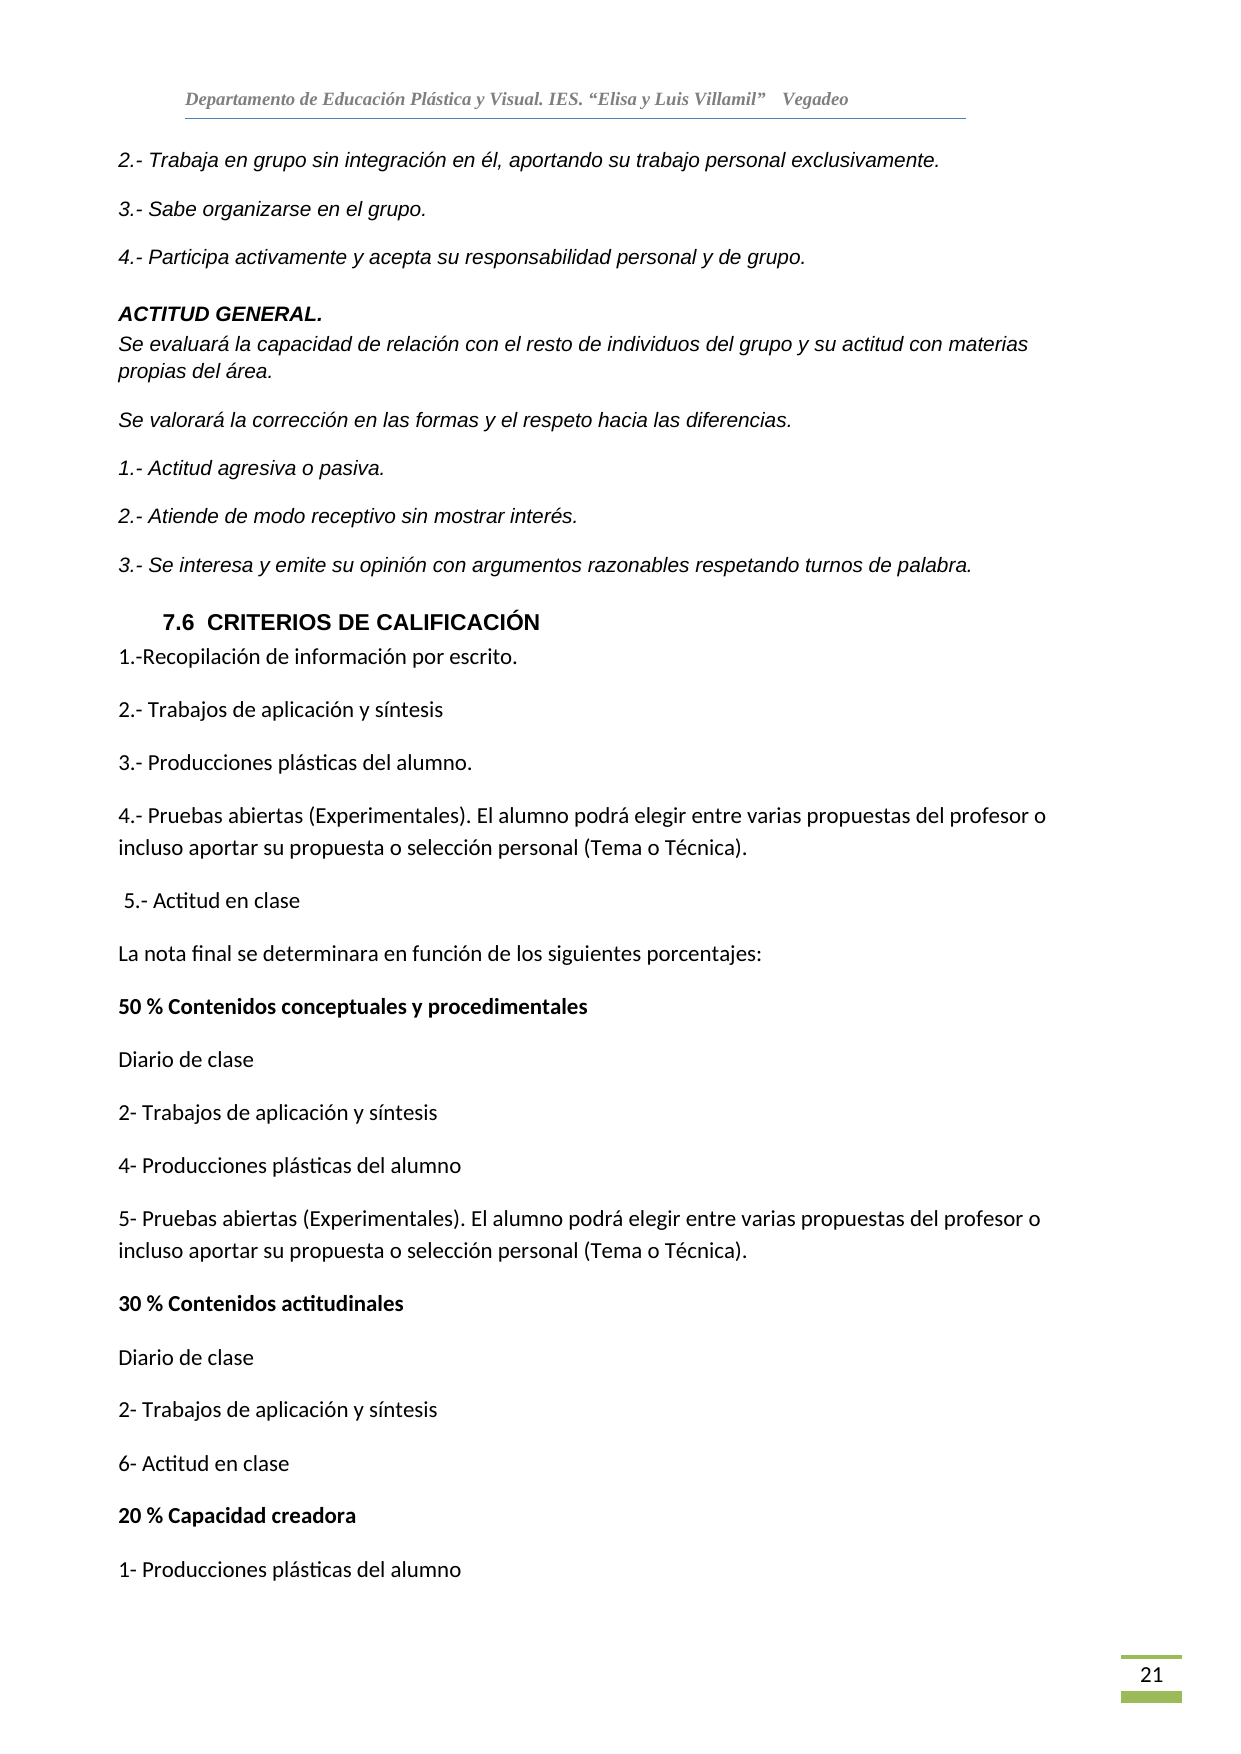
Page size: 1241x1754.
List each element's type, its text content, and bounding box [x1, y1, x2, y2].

text Se evaluará la capacidad de relación con el resto de individuos del grupo y su actitud con materias propias del área. [118, 332, 1063, 383]
subtitle CRITERIOS DE CALIFICACIÓN [162, 609, 1063, 636]
text 1.-Recopilación de información por escrito. [118, 642, 1063, 670]
text 5.- Actitud en clase [118, 886, 1063, 914]
text 50 % Contenidos conceptuales y procedimentales [118, 992, 1063, 1020]
text 3.- Producciones plásticas del alumno. [118, 748, 1063, 776]
text 2- Trabajos de aplicación y síntesis [118, 1396, 1063, 1424]
text 5- Pruebas abiertas (Experimentales). El alumno podrá elegir entre varias propuestas del profesor o incluso aportar su propuesta o selección personal (Tema o Técnica). [118, 1204, 1063, 1264]
text 2.- Atiende de modo receptivo sin mostrar interés. [118, 504, 1063, 528]
text 4.- Pruebas abiertas (Experimentales). El alumno podrá elegir entre varias propuestas del profesor o incluso aportar su propuesta o selección personal (Tema o Técnica). [118, 801, 1063, 861]
text 3.- Sabe organizarse en el grupo. [118, 197, 1063, 221]
text 3.- Se interesa y emite su opinión con argumentos razonables respetando turnos de palabra. [118, 553, 1063, 577]
subtitle ACTITUD GENERAL. [118, 302, 1063, 326]
text 2.- Trabajos de aplicación y síntesis [118, 695, 1063, 723]
text Diario de clase [118, 1343, 1063, 1371]
text Diario de clase [118, 1045, 1063, 1073]
text 4- Producciones plásticas del alumno [118, 1151, 1063, 1179]
text 1.- Actitud agresiva o pasiva. [118, 456, 1063, 480]
text Se valorará la corrección en las formas y el respeto hacia las diferencias. [118, 408, 1063, 432]
text La nota final se determinara en función de los siguientes porcentajes: [118, 939, 1063, 967]
text 30 % Contenidos actitudinales [118, 1289, 1063, 1318]
text 6- Actitud en clase [118, 1449, 1063, 1477]
text 2- Trabajos de aplicación y síntesis [118, 1098, 1063, 1126]
text 20 % Capacidad creadora [118, 1502, 1063, 1530]
text 1- Producciones plásticas del alumno [118, 1555, 1063, 1583]
text 2.- Trabaja en grupo sin integración en él, aportando su trabajo personal exclusivamente. [118, 148, 1063, 172]
text 4.- Participa activamente y acepta su responsabilidad personal y de grupo. [118, 245, 1063, 269]
